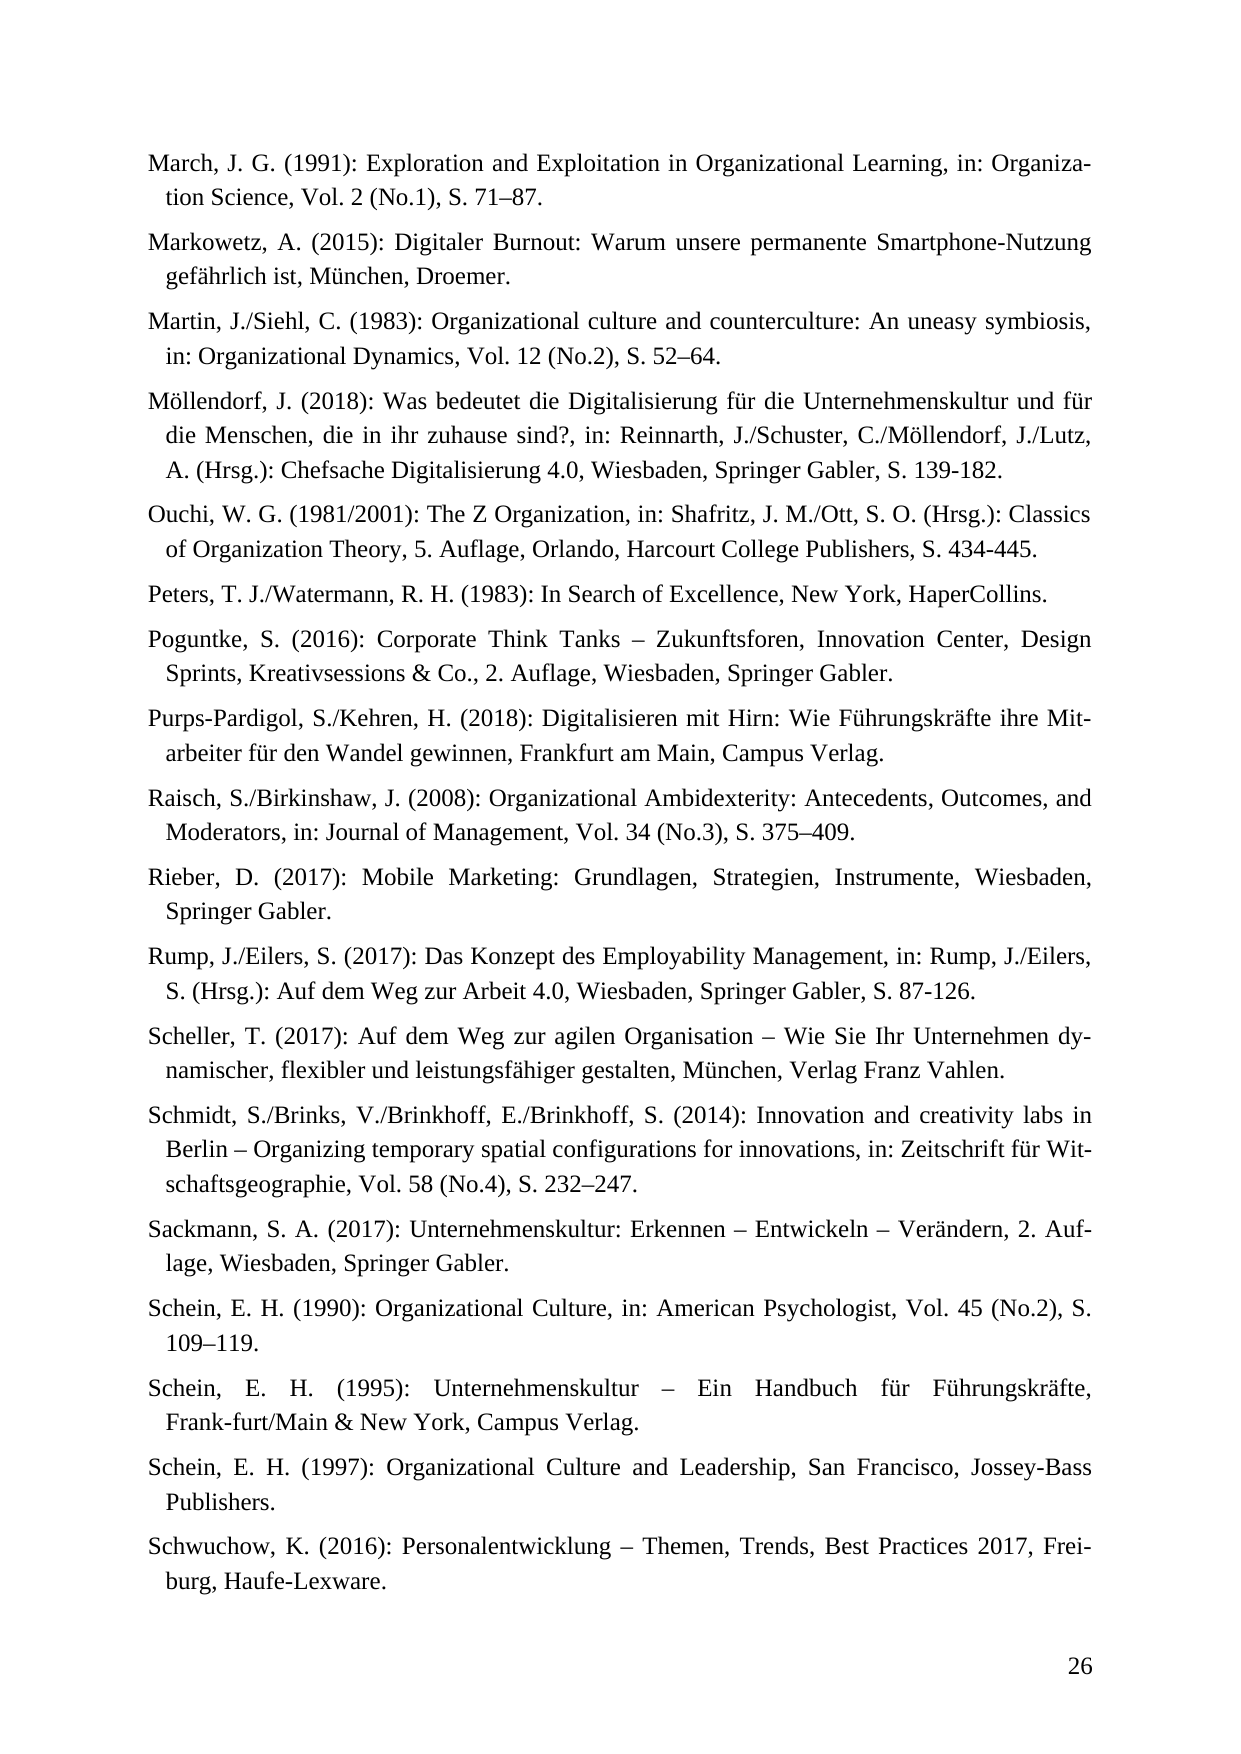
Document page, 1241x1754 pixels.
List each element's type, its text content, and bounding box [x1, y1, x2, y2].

text March, J. G. (1991): Exploration and Exploitation in Organizational Learning, in: Organiza-tion Science, Vol. 2 (No.1), S. 71–87. [148, 148, 1093, 211]
text Markowetz, A. (2015): Digitaler Burnout: Warum unsere permanente Smartphone-Nutzung gefährlich ist, München, Droemer. [148, 227, 1093, 290]
text Schein, E. H. (1997): Organizational Culture and Leadership, San Francisco, Jossey-Bass Publishers. [148, 1452, 1093, 1515]
text Schwuchow, K. (2016): Personalentwicklung – Themen, Trends, Best Practices 2017, Frei-burg, Haufe-Lexware. [148, 1531, 1093, 1595]
text Purps-Pardigol, S./Kehren, H. (2018): Digitalisieren mit Hirn: Wie Führungskräfte ihre Mit-arbeiter für den Wandel gewinnen, Frankfurt am Main, Campus Verlag. [148, 703, 1093, 766]
text Rump, J./Eilers, S. (2017): Das Konzept des Employability Management, in: Rump, J./Eilers, S. (Hrsg.): Auf dem Weg zur Arbeit 4.0, Wiesbaden, Springer Gabler, S. 87-126. [148, 941, 1093, 1004]
text Poguntke, S. (2016): Corporate Think Tanks – Zukunftsforen, Innovation Center, Design Sprints, Kreativsessions & Co., 2. Auflage, Wiesbaden, Springer Gabler. [148, 624, 1093, 687]
text Ouchi, W. G. (1981/2001): The Z Organization, in: Shafritz, J. M./Ott, S. O. (Hrsg.): Classics of Organization Theory, 5. Auflage, Orlando, Harcourt College Publishers, S. 434-445. [148, 499, 1093, 563]
text Scheller, T. (2017): Auf dem Weg zur agilen Organisation – Wie Sie Ihr Unternehmen dy-namischer, flexibler und leistungsfähiger gestalten, München, Verlag Franz Vahlen. [148, 1021, 1093, 1084]
text Schein, E. H. (1995): Unternehmenskultur – Ein Handbuch für Führungskräfte, Frank-furt/Main & New York, Campus Verlag. [148, 1373, 1093, 1436]
text Möllendorf, J. (2018): Was bedeutet die Digitalisierung für die Unternehmenskultur und für die Menschen, die in ihr zuhause sind?, in: Reinnarth, J./Schuster, C./Möllendorf, J./Lutz, A. (Hrsg.): Chefsache Digitalisierung 4.0, Wiesbaden, Springer Gabler, S. 139-182. [148, 386, 1093, 483]
text Raisch, S./Birkinshaw, J. (2008): Organizational Ambidexterity: Antecedents, Outcomes, and Moderators, in: Journal of Management, Vol. 34 (No.3), S. 375–409. [148, 783, 1093, 846]
text Schmidt, S./Brinks, V./Brinkhoff, E./Brinkhoff, S. (2014): Innovation and creativity labs in Berlin – Organizing temporary spatial configurations for innovations, in: Zeitschrift für Wit-schaftsgeographie, Vol. 58 (No.4), S. 232–247. [148, 1100, 1093, 1198]
text Martin, J./Siehl, C. (1983): Organizational culture and counterculture: An uneasy symbiosis, in: Organizational Dynamics, Vol. 12 (No.2), S. 52–64. [148, 306, 1093, 369]
text Rieber, D. (2017): Mobile Marketing: Grundlagen, Strategien, Instrumente, Wiesbaden, Springer Gabler. [148, 862, 1093, 925]
text Schein, E. H. (1990): Organizational Culture, in: American Psychologist, Vol. 45 (No.2), S. 109–119. [148, 1293, 1093, 1357]
text Sackmann, S. A. (2017): Unternehmenskultur: Erkennen – Entwickeln – Verändern, 2. Auf-lage, Wiesbaden, Springer Gabler. [148, 1214, 1093, 1277]
text Peters, T. J./Watermann, R. H. (1983): In Search of Excellence, New York, HaperCollins. [148, 579, 1093, 608]
